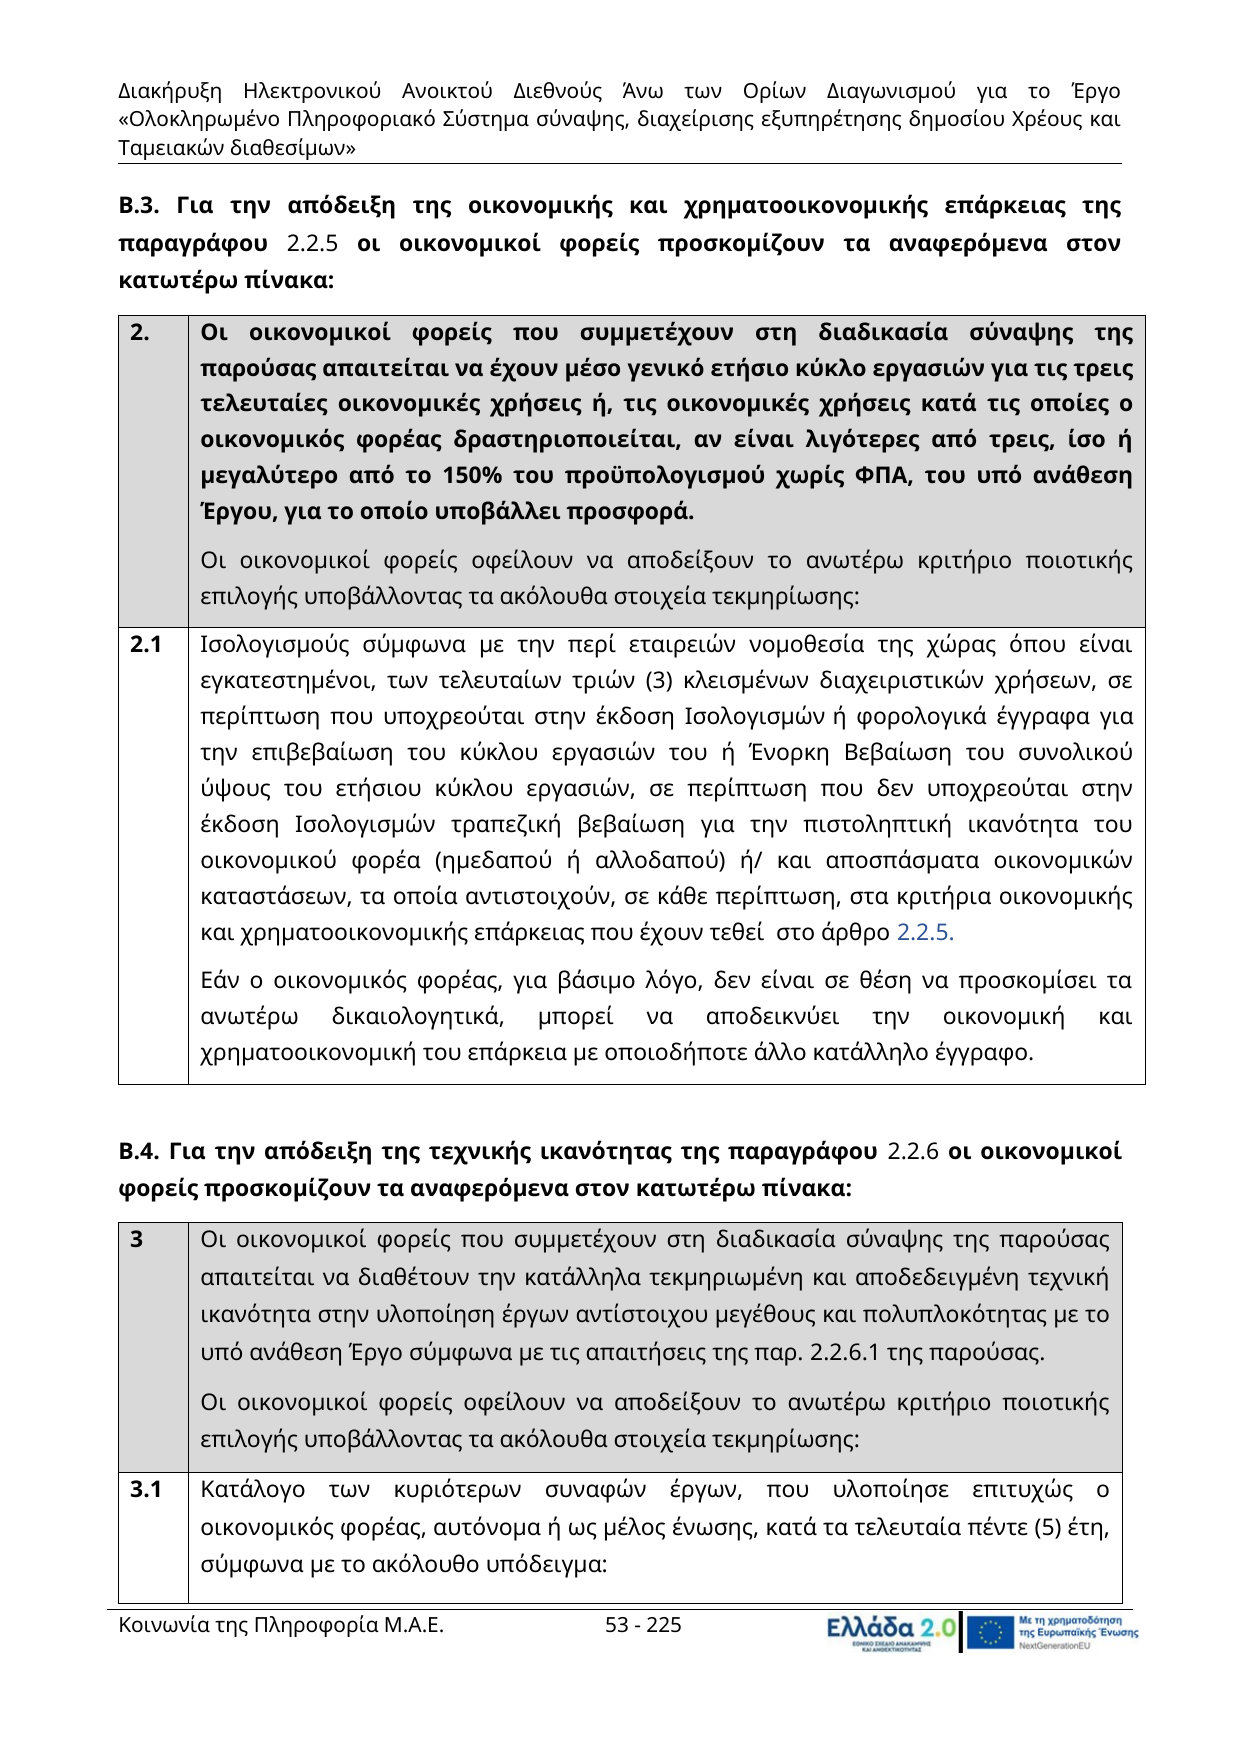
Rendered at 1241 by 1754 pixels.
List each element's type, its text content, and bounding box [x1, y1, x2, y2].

table_cell 2.1 [119, 628, 188, 1084]
table_cell 3.1 [119, 1473, 188, 1603]
table_cell Ισολογισμούς σύμφωνα με την περί εταιρειών νομοθεσία της χώρας όπου είναι εγκατεστημένοι, των τελευταίων τριών (3) κλεισμένων διαχειριστικών χρήσεων, σε περίπτωση που υποχρεούται στην έκδοση Ισολογισμών ή φορολογικά έγγραφα για την επιβεβαίωση του κύκλου εργασιών του ή Ένορκη Βεβαίωση του συνολικού ύψους του ετήσιου κύκλου εργασιών, σε περίπτωση που δεν υποχρεούται στην έκδοση Ισολογισμών τραπεζική βεβαίωση για την πιστοληπτική ικανότητα του οικονομικού φορέα (ημεδαπού ή αλλοδαπού) ή/ και αποσπάσματα οικονομικών καταστάσεων, τα οποία αντιστοιχούν, σε κάθε περίπτωση, στα κριτήρια οικονομικής και χρηματοοικονομικής επάρκειας που έχουν τεθεί στο άρθρο 2.2.5. Εάν ο οικονομικός φορέας, για βάσιμο λόγο, δεν είναι σε θέση να προσκομίσει τα ανωτέρω δικαιολογητικά, μπορεί να αποδεικνύει την οικονομική και χρηματοοικονομική του επάρκεια με οποιοδήποτε άλλο κατάλληλο έγγραφο. [189, 628, 1145, 1084]
text Β.4. Για την απόδειξη της τεχνικής ικανότητας της παραγράφου 2.2.6 οι οικονομικοί φορείς προσκομίζουν τα αναφερόμενα στον κατωτέρω πίνακα: [118, 1135, 1122, 1203]
table_header 2. [119, 316, 188, 627]
text Β.3. Για την απόδειξη της οικονομικής και χρηματοοικονομικής επάρκειας της παραγράφου 2.2.5 οι οικονομικοί φορείς προσκομίζουν τα αναφερόμενα στον κατωτέρω πίνακα: [118, 189, 1122, 296]
table_header Οι οικονομικοί φορείς που συμμετέχουν στη διαδικασία σύναψης της παρούσας απαιτείται να διαθέτουν την κατάλληλα τεκμηριωμένη και αποδεδειγμένη τεχνική ικανότητα στην υλοποίηση έργων αντίστοιχου μεγέθους και πολυπλοκότητας με το υπό ανάθεση Έργο σύμφωνα με τις απαιτήσεις της παρ. 2.2.6.1 της παρούσας. Οι οικονομικοί φορείς οφείλουν να αποδείξουν το ανωτέρω κριτήριο ποιοτικής επιλογής υποβάλλοντας τα ακόλουθα στοιχεία τεκμηρίωσης: [189, 1223, 1122, 1472]
table_header Οι οικονομικοί φορείς που συμμετέχουν στη διαδικασία σύναψης της παρούσας απαιτείται να έχουν μέσο γενικό ετήσιο κύκλο εργασιών για τις τρεις τελευταίες οικονομικές χρήσεις ή, τις οικονομικές χρήσεις κατά τις οποίες ο οικονομικός φορέας δραστηριοποιείται, αν είναι λιγότερες από τρεις, ίσο ή μεγαλύτερο από το 150% του προϋπολογισμού χωρίς ΦΠΑ, του υπό ανάθεση Έργου, για το οποίο υποβάλλει προσφορά. Οι οικονομικοί φορείς οφείλουν να αποδείξουν το ανωτέρω κριτήριο ποιοτικής επιλογής υποβάλλοντας τα ακόλουθα στοιχεία τεκμηρίωσης: [189, 316, 1145, 627]
picture [826, 1611, 1143, 1653]
table_header 3 [119, 1223, 188, 1472]
